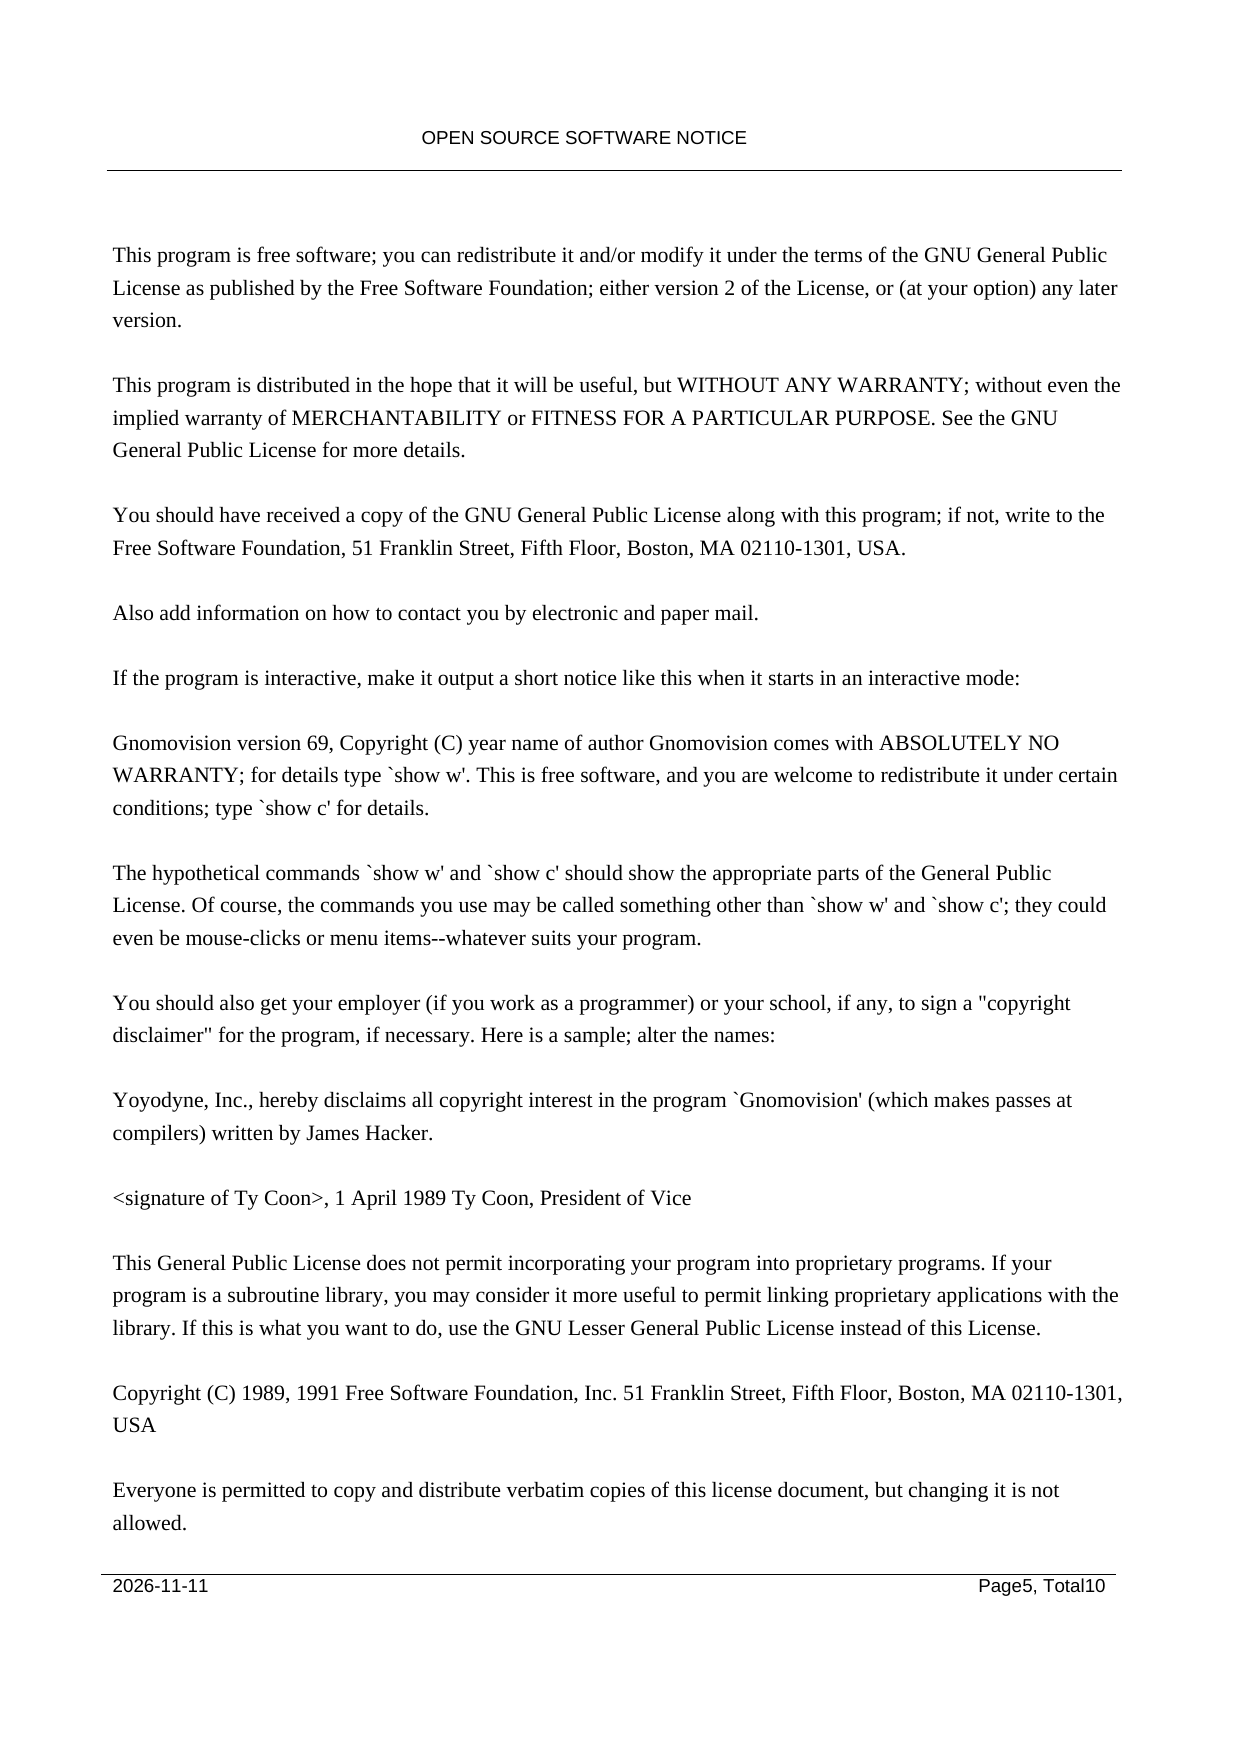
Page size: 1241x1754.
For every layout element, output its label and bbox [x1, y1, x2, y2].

text [112, 206, 1128, 1539]
